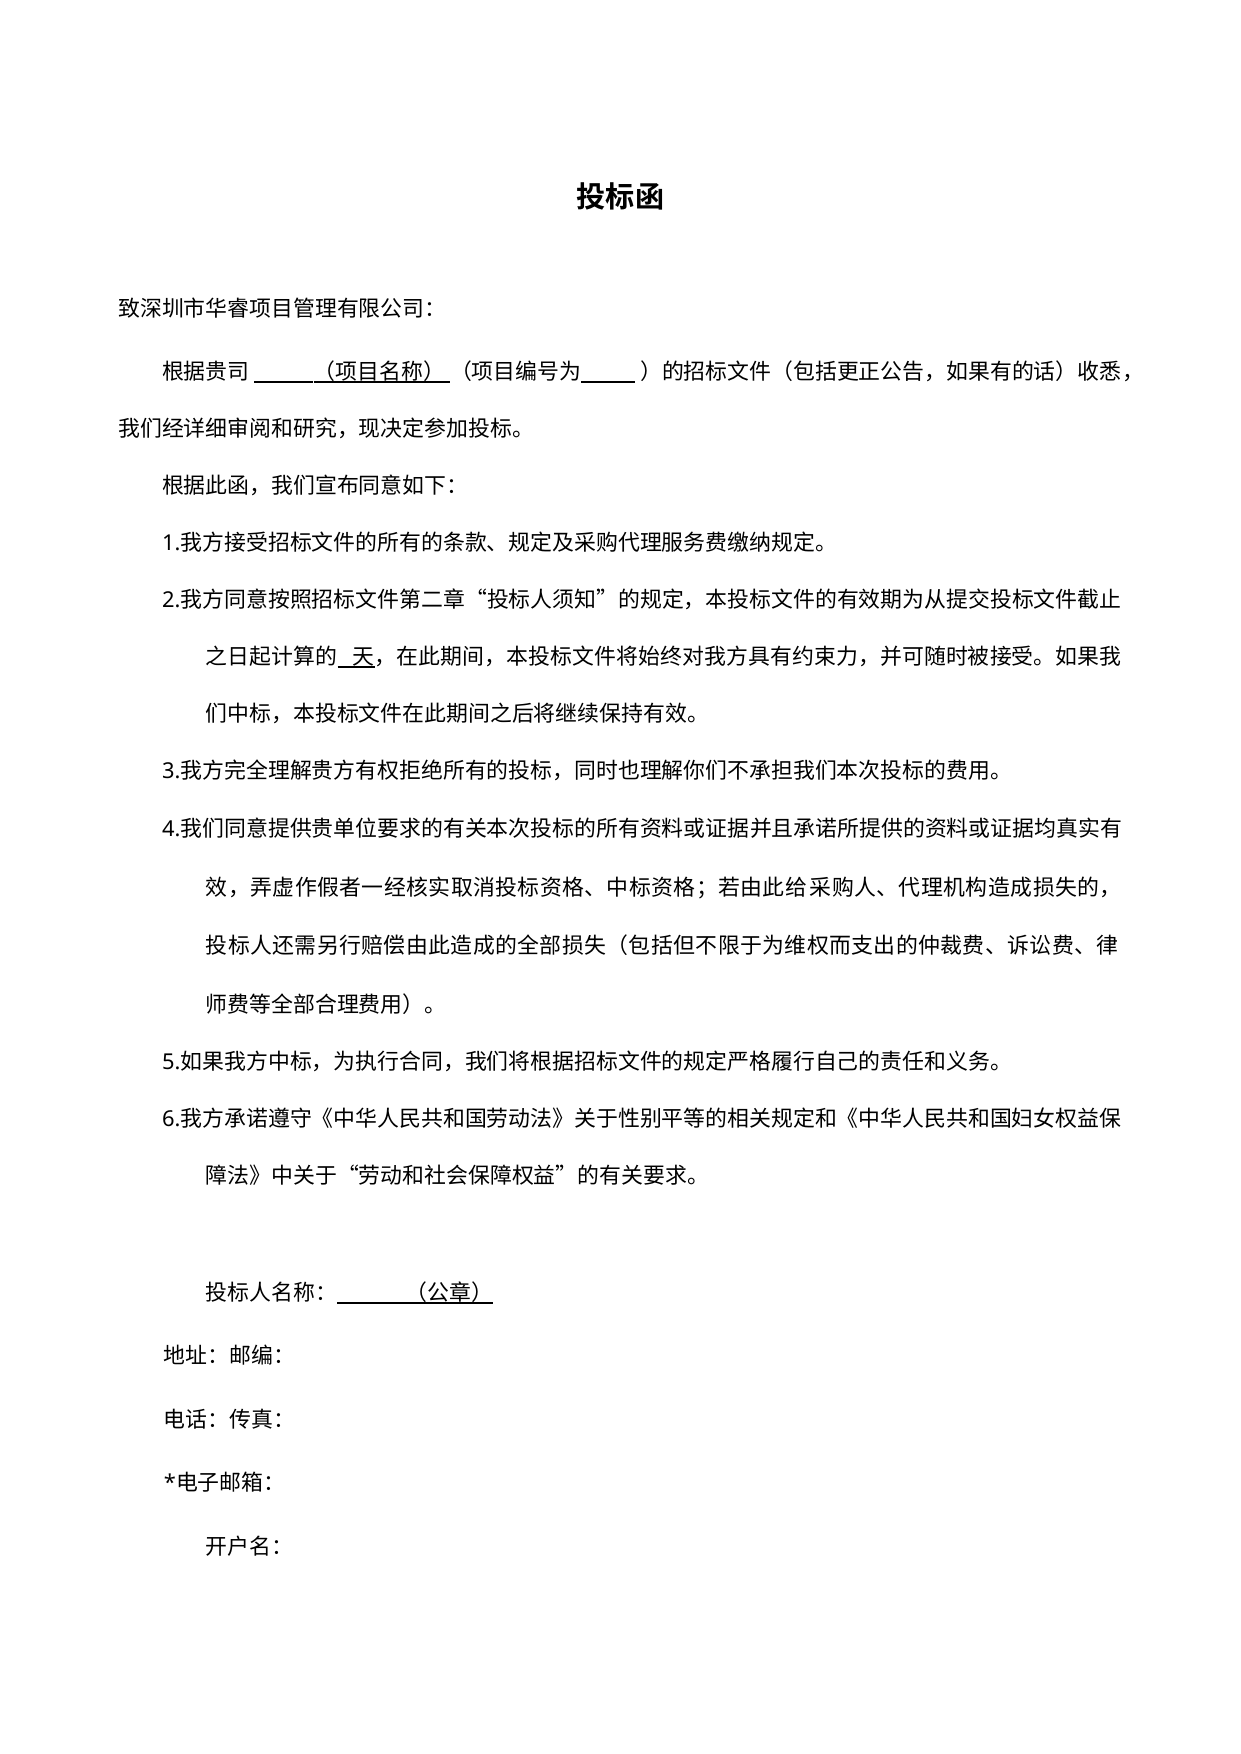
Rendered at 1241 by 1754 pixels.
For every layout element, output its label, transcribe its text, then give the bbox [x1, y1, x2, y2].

text 根据贵司 （项目名称） （项目编号为 ）的招标文件（包括更正公告，如果有的话）收悉，我们经详细审阅和研究，现决定参加投标。 [118, 354, 1122, 442]
list 1.我方接受招标文件的所有的条款、规定及采购代理服务费缴纳规定。 [162, 525, 1122, 557]
text *电子邮箱： [118, 1465, 1122, 1497]
text 投标人名称： （公章） [118, 1275, 1122, 1307]
list 6.我方承诺遵守《中华人民共和国劳动法》关于性别平等的相关规定和《中华人民共和国妇女权益保障法》中关于“劳动和社会保障权益”的有关要求。 [162, 1101, 1122, 1190]
text 投标函 [118, 162, 1122, 227]
list 3.我方完全理解贵方有权拒绝所有的投标，同时也理解你们不承担我们本次投标的费用。 [162, 753, 1122, 786]
list 5.如果我方中标，为执行合同，我们将根据招标文件的规定严格履行自己的责任和义务。 [162, 1044, 1122, 1076]
text 致深圳市华睿项目管理有限公司： [118, 291, 1122, 322]
text 根据此函，我们宣布同意如下： [118, 468, 1122, 499]
list 2.我方同意按照招标文件第二章“投标人须知”的规定，本投标文件的有效期为从提交投标文件截止之日起计算的 天，在此期间，本投标文件将始终对我方具有约束力，并可随时被接受。如果我们中标，本投标文件在此期间之后将继续保持有效。 [162, 582, 1122, 728]
text 开户名： [118, 1529, 1122, 1560]
text 地址：邮编： [118, 1338, 1122, 1370]
list 4.我们同意提供贵单位要求的有关本次投标的所有资料或证据并且承诺所提供的资料或证据均真实有效，弄虚作假者一经核实取消投标资格、中标资格；若由此给采购人、代理机构造成损失的，投标人还需另行赔偿由此造成的全部损失（包括但不限于为维权而支出的仲裁费、诉讼费、律师费等全部合理费用）。 [162, 811, 1122, 1019]
text 电话：传真： [118, 1402, 1122, 1433]
